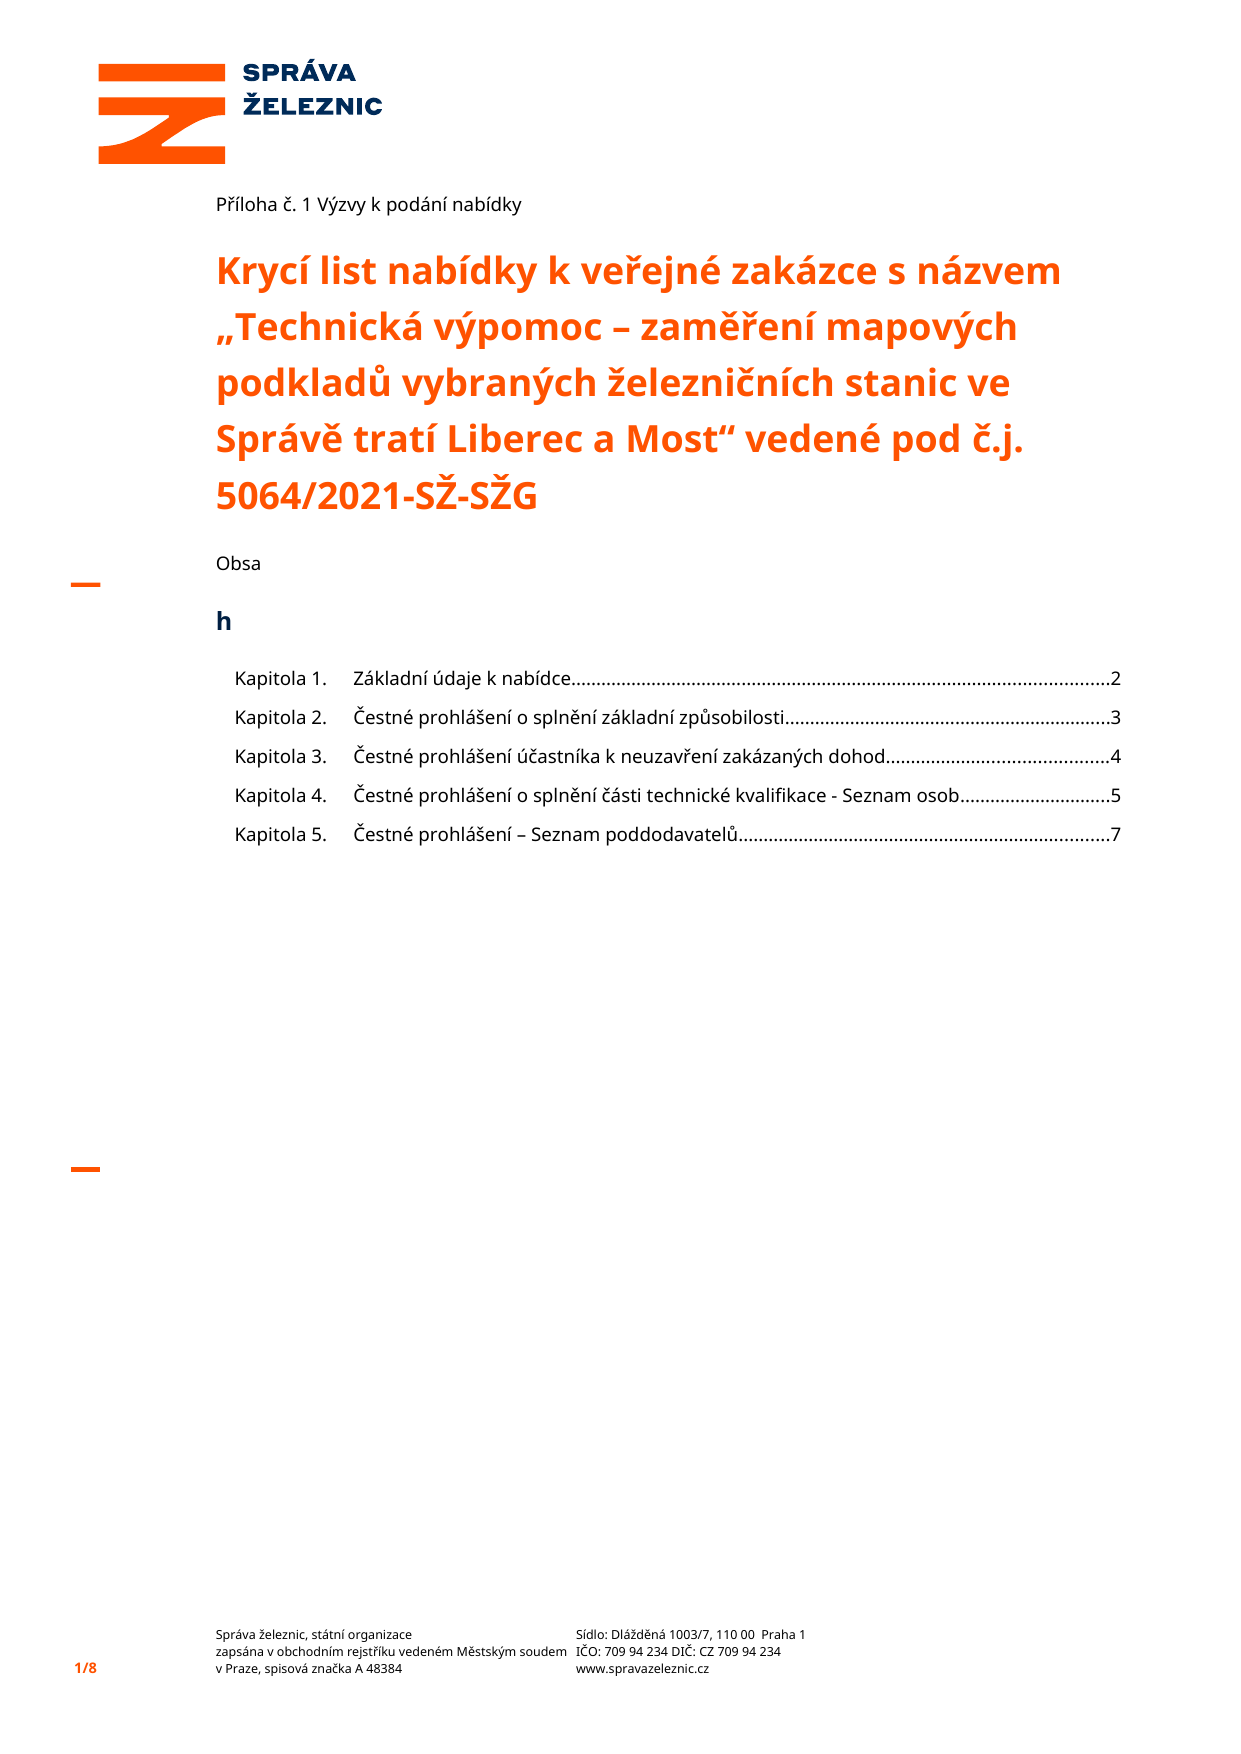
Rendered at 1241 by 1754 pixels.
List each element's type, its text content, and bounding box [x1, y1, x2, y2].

text Krycí list nabídky k veřejné zakázce s názvem „Technická výpomoc – zaměření mapových podkladů vybraných železničních stanic ve Správě tratí Liberec a Most“ vedené pod č.j. 5064/2021-SŽ-SŽG [216, 244, 1122, 520]
text Příloha č. 1 Výzvy k podání nabídky [216, 191, 1122, 217]
